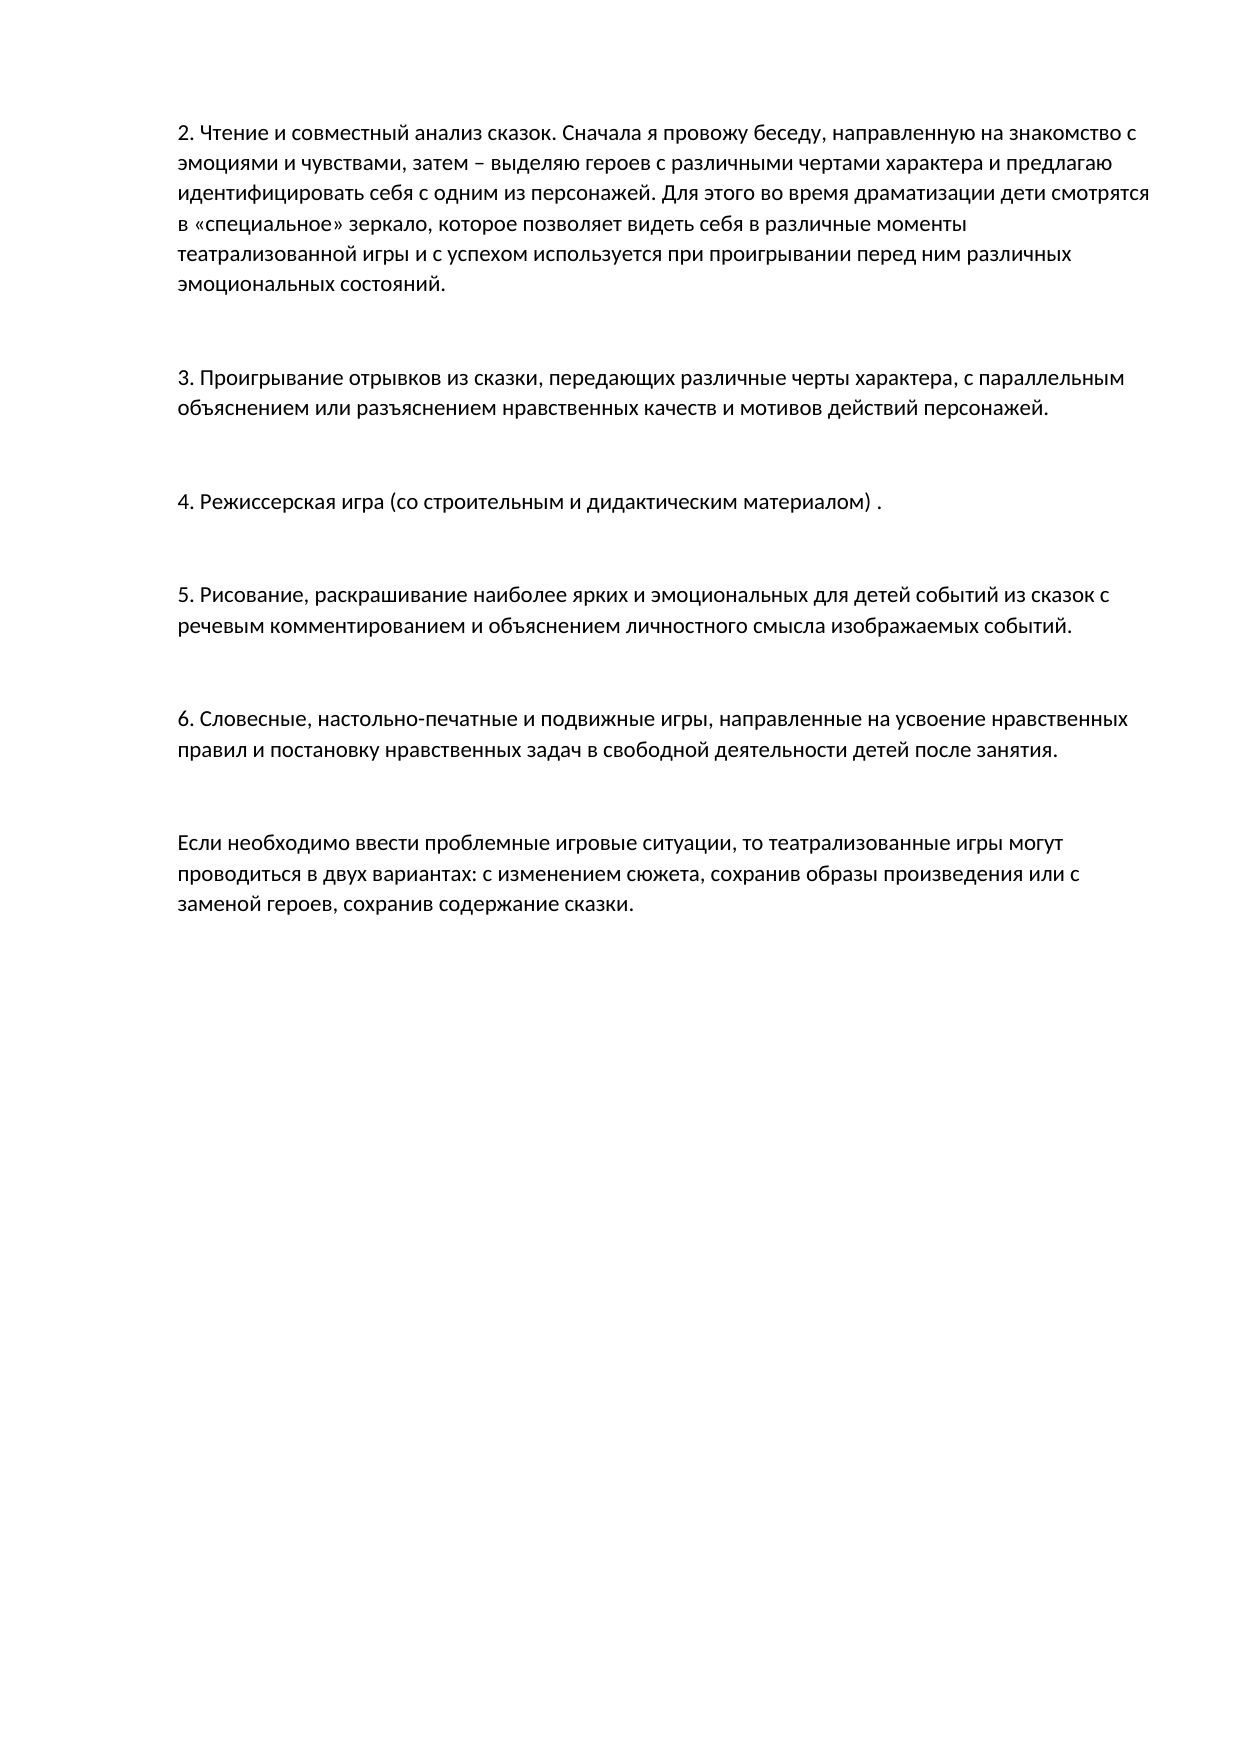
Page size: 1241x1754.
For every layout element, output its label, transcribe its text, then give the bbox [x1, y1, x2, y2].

text Если необходимо ввести проблемные игровые ситуации, то театрализованные игры могут проводиться в двух вариантах: с изменением сюжета, сохранив образы произведения или с заменой героев, сохранив содержание сказки. [177, 828, 1152, 917]
text 2. Чтение и совместный анализ сказок. Сначала я провожу беседу, направленную на знакомство с эмоциями и чувствами, затем – выделяю героев с различными чертами характера и предлагаю идентифицировать себя с одним из персонажей. Для этого во время драматизации дети смотрятся в «специальное» зеркало, которое позволяет видеть себя в различные моменты театрализованной игры и с успехом используется при проигрывании перед ним различных эмоциональных состояний. [177, 118, 1152, 297]
text 3. Проигрывание отрывков из сказки, передающих различные черты характера, с параллельным объяснением или разъяснением нравственных качеств и мотивов действий персонажей. [177, 363, 1152, 421]
text 6. Словесные, настольно-печатные и подвижные игры, направленные на усвоение нравственных правил и постановку нравственных задач в свободной деятельности детей после занятия. [177, 704, 1152, 763]
text 5. Рисование, раскрашивание наиболее ярких и эмоциональных для детей событий из сказок с речевым комментированием и объяснением личностного смысла изображаемых событий. [177, 581, 1152, 639]
text 4. Режиссерская игра (со строительным и дидактическим материалом) . [177, 487, 1152, 515]
